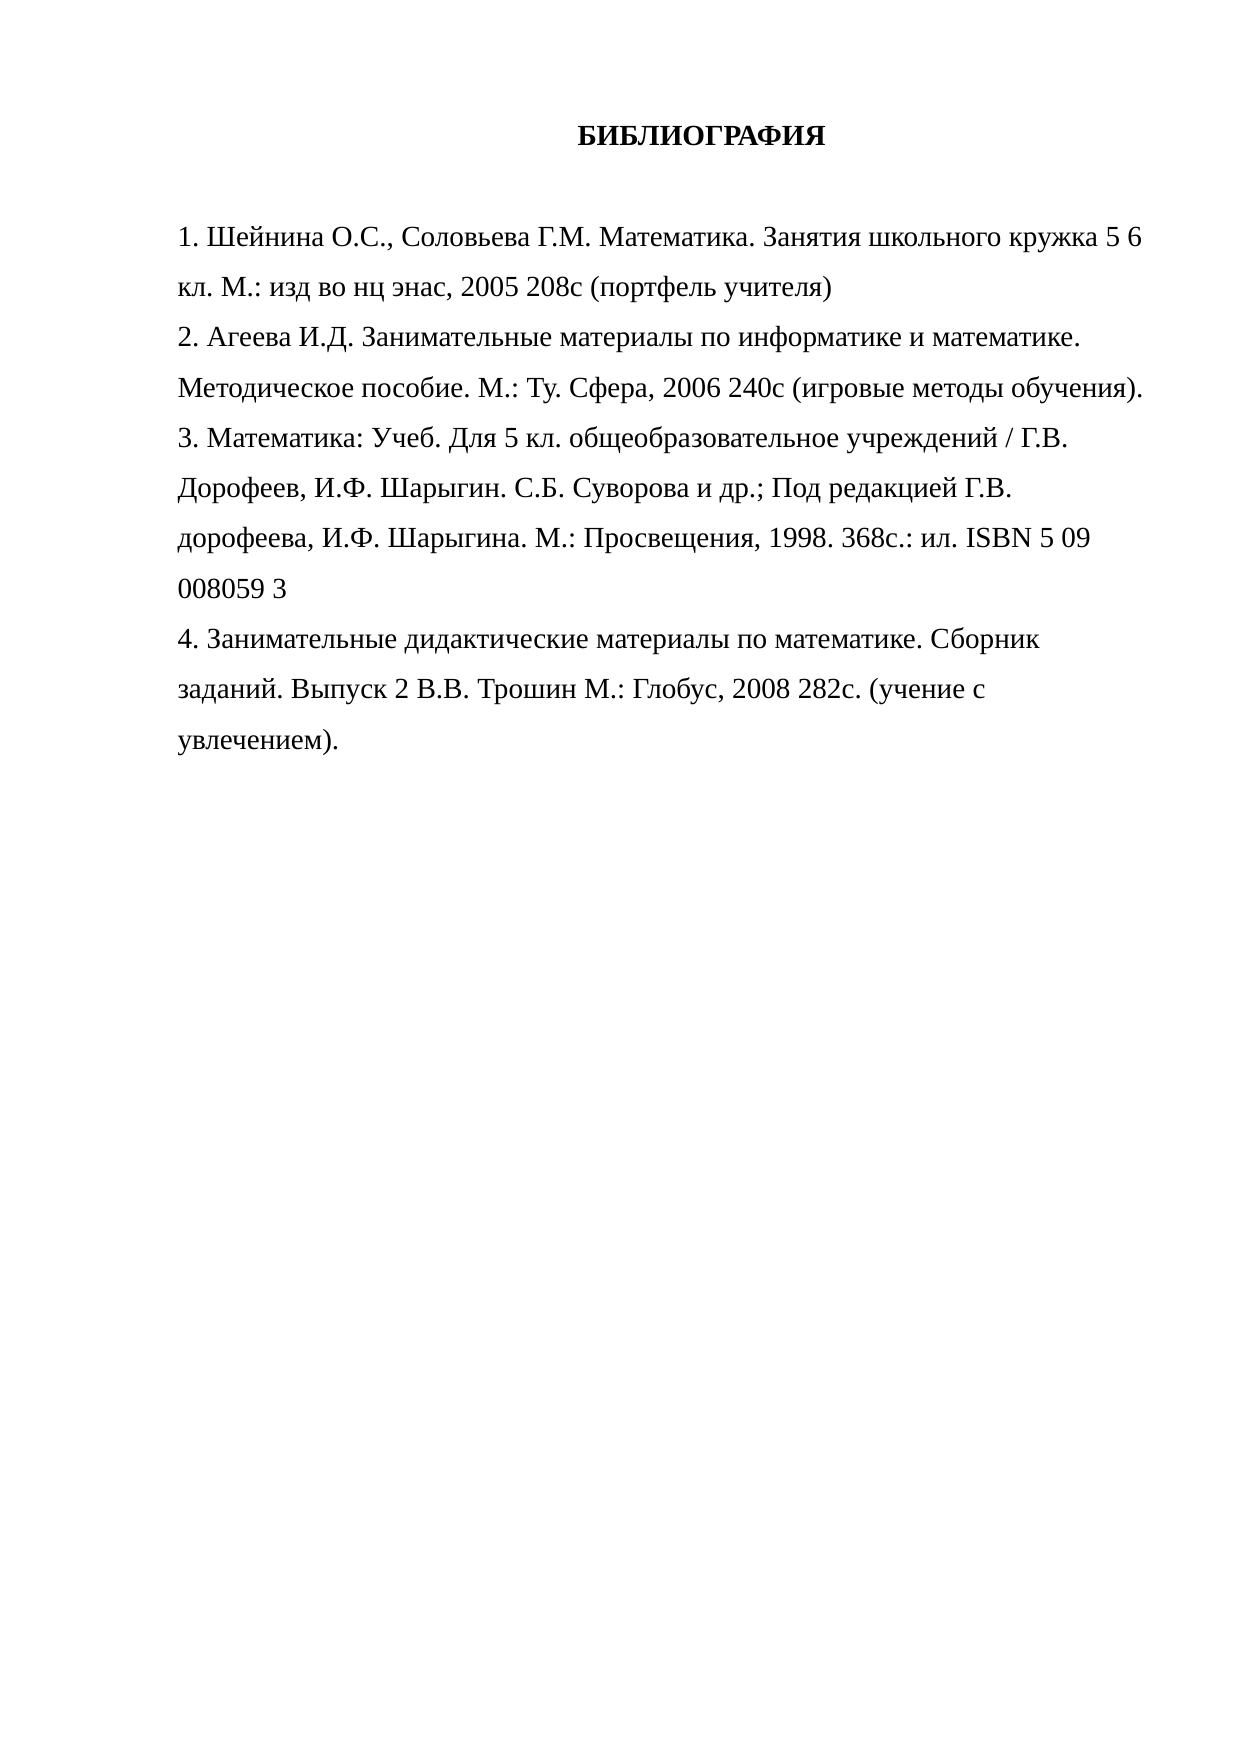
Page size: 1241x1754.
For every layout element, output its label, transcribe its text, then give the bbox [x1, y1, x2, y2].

text 3. Математика: Учеб. Для 5 кл. общеобразовательное учреждений / Г.В. Дорофеев, И.Ф. Шарыгин. С.Б. Суворова и др.; Под редакцией Г.В. дорофеева, И.Ф. Шарыгина. М.: Просвещения, 1998. 368с.: ил. ISBN 5 09 008059 3 [177, 420, 1152, 604]
text 2. Агеева И.Д. Занимательные материалы по информатике и математике. Методическое пособие. М.: Ту. Сфера, 2006 240с (игровые методы обучения). [177, 319, 1152, 403]
text 4. Занимательные дидактические материалы по математике. Сборник заданий. Выпуск 2 В.В. Трошин М.: Глобус, 2008 282с. (учение с увлечением). [177, 621, 1152, 755]
text 1. Шейнина О.С., Соловьева Г.М. Математика. Занятия школьного кружка 5 6 кл. М.: изд во нц энас, 2005 208с (портфель учителя) [177, 219, 1152, 303]
text БИБЛИОГРАФИЯ [177, 118, 1152, 152]
